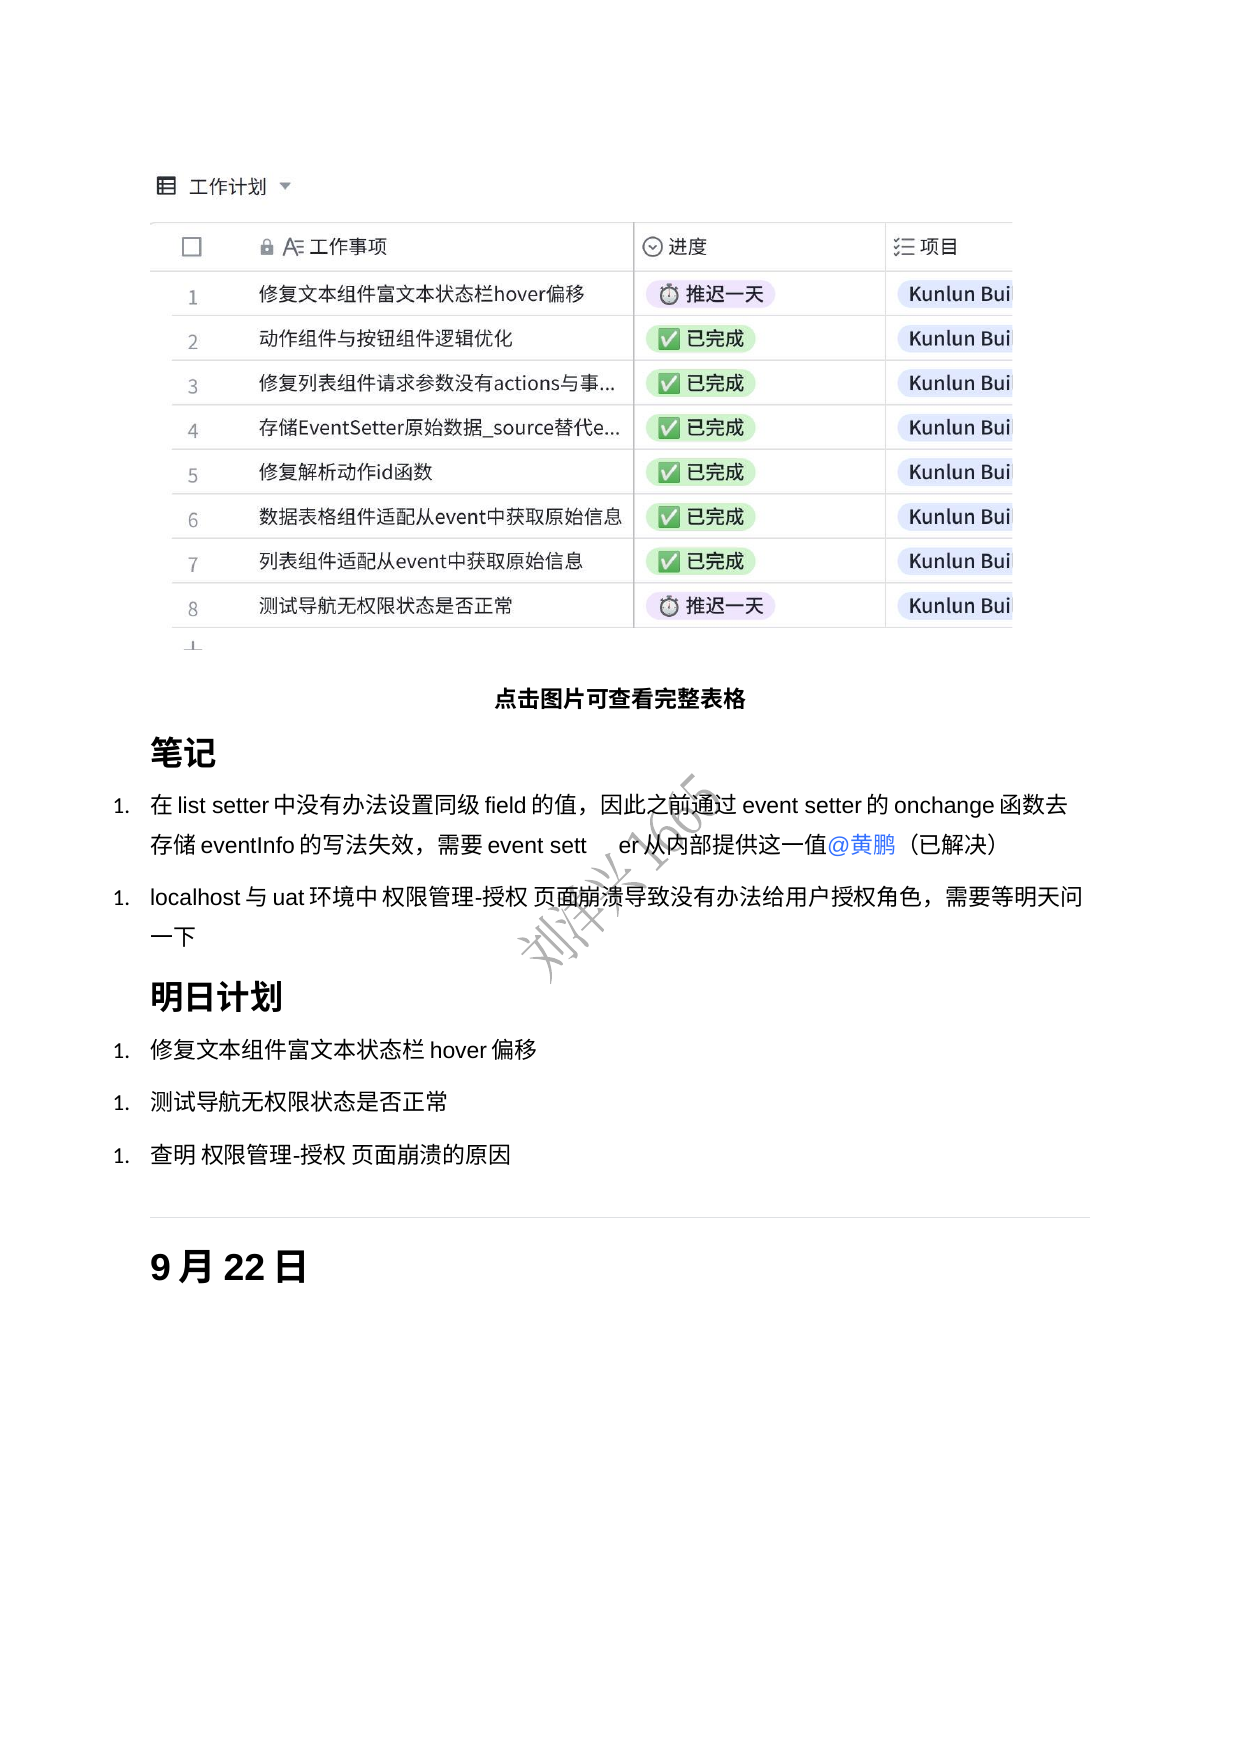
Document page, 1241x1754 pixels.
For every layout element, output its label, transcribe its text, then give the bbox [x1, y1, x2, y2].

picture [150, 150, 1013, 650]
list 查明 权限管理-授权 页面崩溃的原因 [112, 1136, 1090, 1170]
list 测试导航无权限状态是否正常 [112, 1084, 1090, 1117]
list localhost与uat环境中 权限管理-授权 页面崩溃导致没有办法给用户授权角色，需要等明天问一下 [112, 879, 1090, 952]
list 修复文本组件富文本状态栏hover偏移 [112, 1032, 1090, 1065]
text 点击图片可查看完整表格 [150, 681, 1090, 714]
list 在list setter中没有办法设置同级field的值，因此之前通过event setter的onchange函数去存储eventInfo的写法失效，需要event sett er从内部提供这一值@黄鹏（已解决） [112, 787, 1090, 860]
